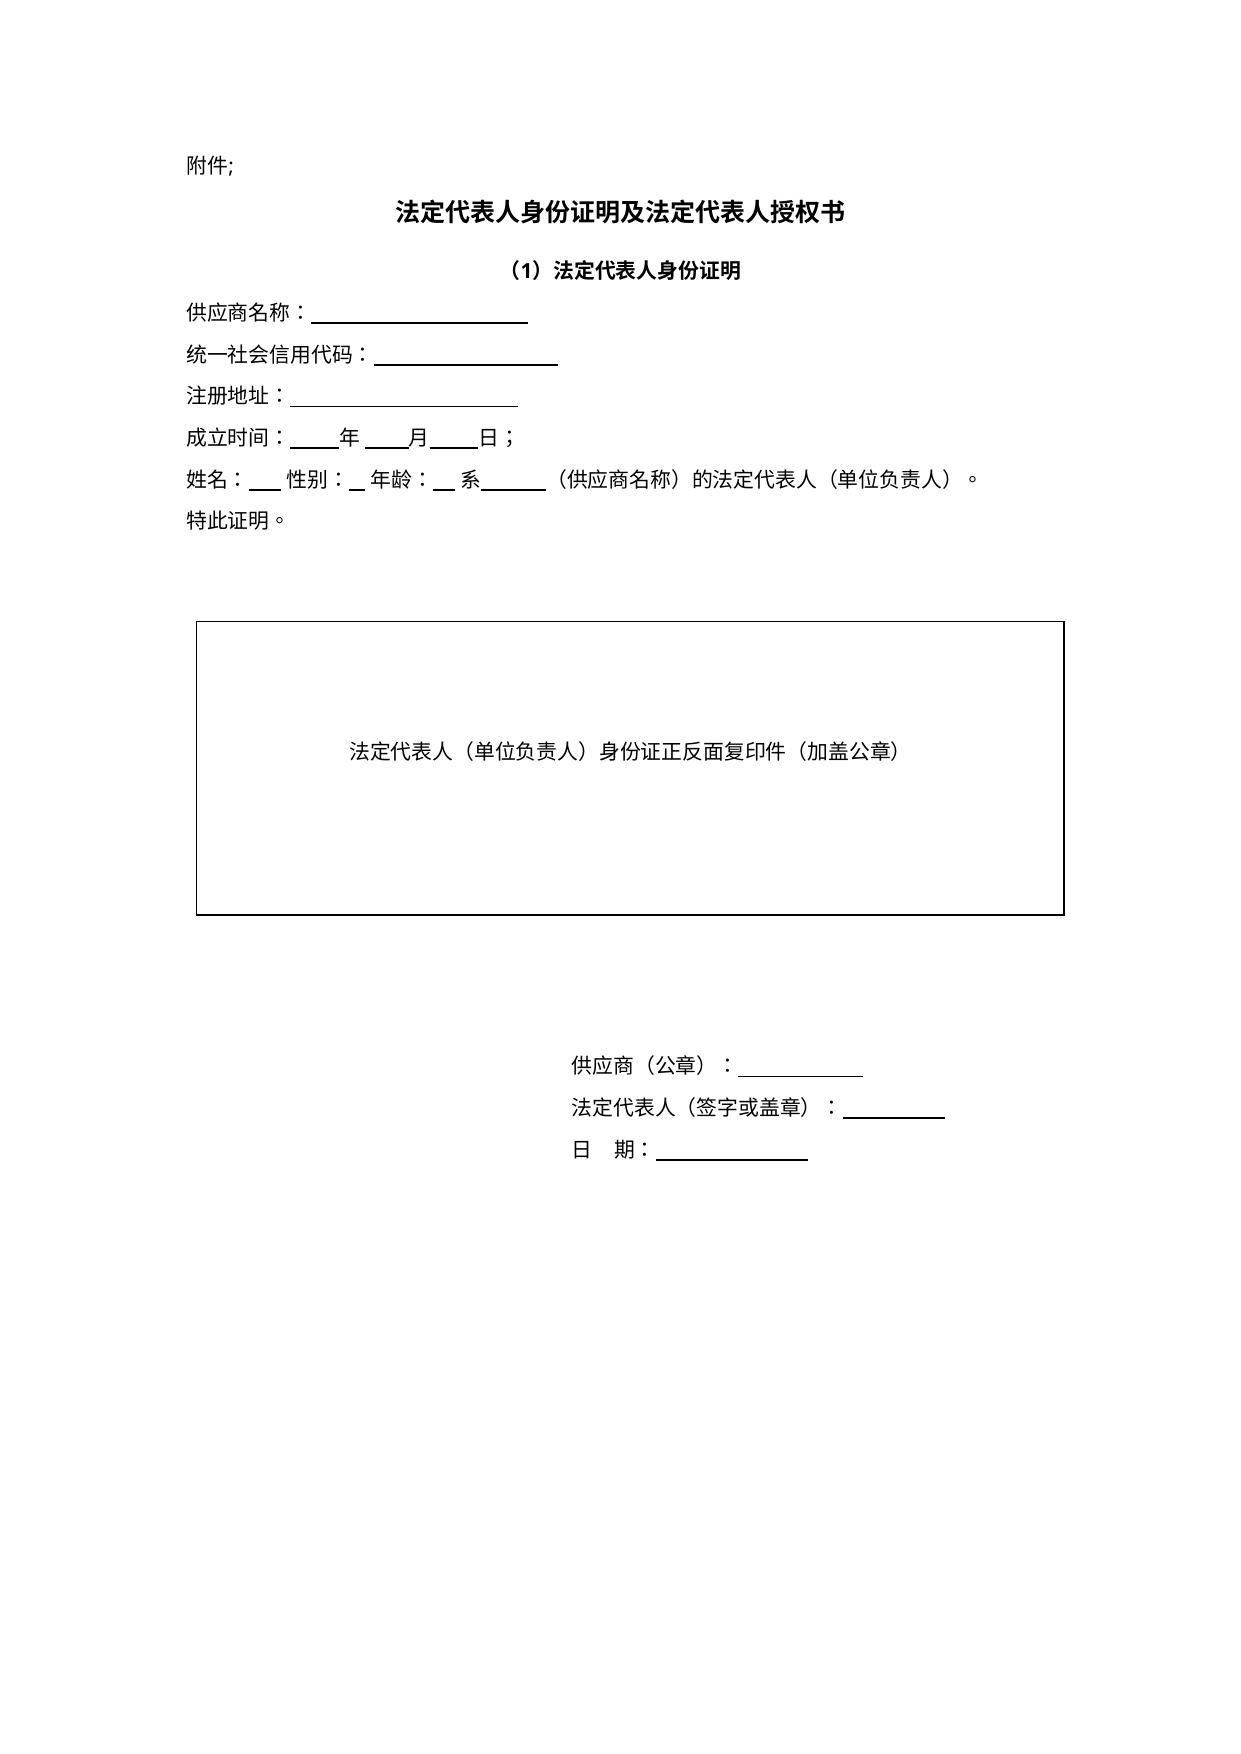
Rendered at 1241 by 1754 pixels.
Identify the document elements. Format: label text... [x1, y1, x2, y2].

text 特此证明。 [186, 496, 1054, 537]
list 法定代表人身份证明及法定代表人授权书 [186, 194, 1054, 228]
text 供应商名称： [186, 287, 1054, 329]
text 注册地址： [186, 371, 1054, 412]
table_header 法定代表人（单位负责人）身份证正反面复印件（加盖公章） [197, 622, 1063, 914]
text 法定代表人（签字或盖章）： [186, 1082, 1054, 1124]
text 供应商（公章）： [186, 1041, 1054, 1082]
text 日 期： [186, 1124, 1054, 1166]
text 统一社会信用代码： [186, 329, 1054, 371]
text （1）法定代表人身份证明 [186, 246, 1054, 287]
text 姓名： 性别： 年龄： 系 （供应商名称）的法定代表人（单位负责人）。 [186, 454, 1054, 496]
text 成立时间： 年 月 日； [186, 412, 1054, 454]
list 附件; [186, 149, 1054, 179]
